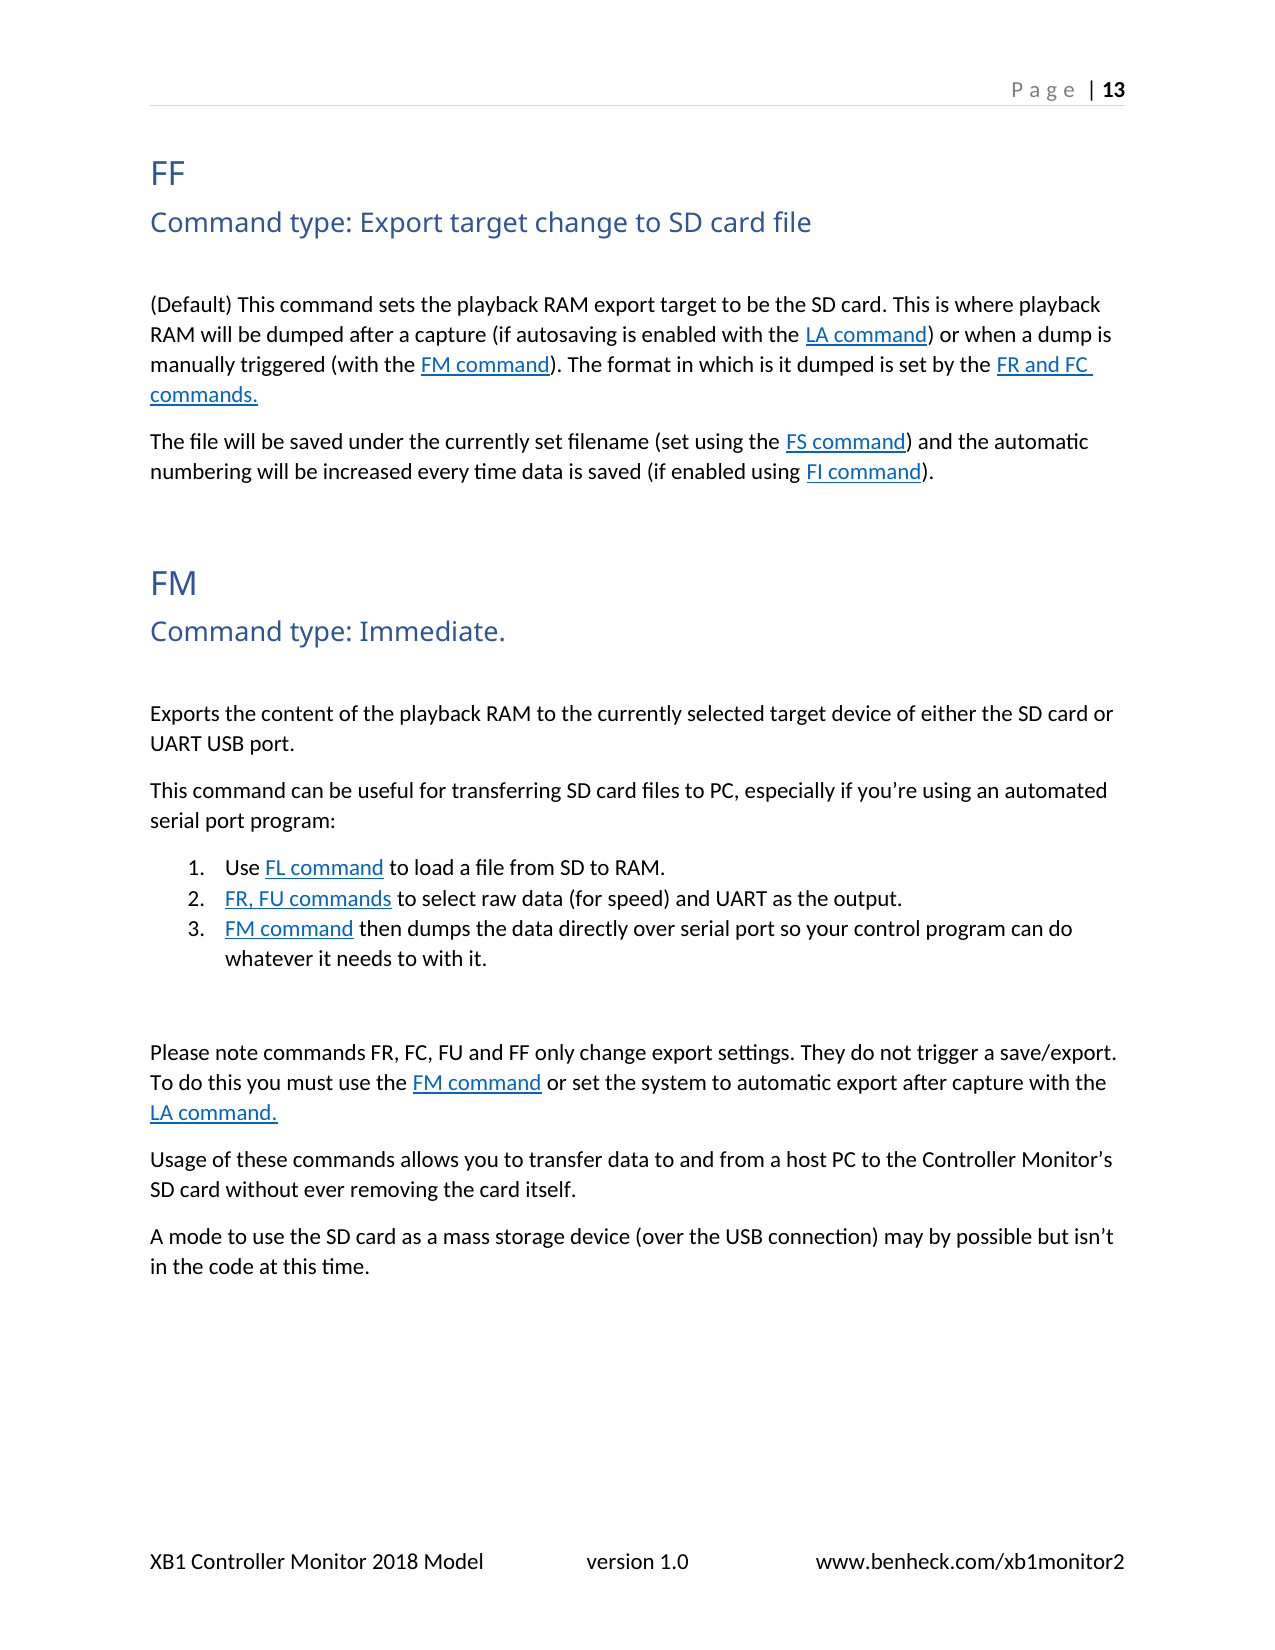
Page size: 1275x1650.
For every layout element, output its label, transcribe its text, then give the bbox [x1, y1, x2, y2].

subtitle Command type: Export target change to SD card file [150, 203, 1125, 240]
list FR, FU commands to select raw data (for speed) and UART as the output. [187, 884, 1125, 912]
text The file will be saved under the currently set filename (set using the FS command) and the automatic numbering will be increased every time data is saved (if enabled using FI command). [150, 427, 1125, 486]
text Please note commands FR, FC, FU and FF only change export settings. They do not trigger a save/export. To do this you must use the FM command or set the system to automatic export after capture with the LA command. [150, 1038, 1125, 1126]
text A mode to use the SD card as a mass storage device (over the USB connection) may by possible but isn’t in the code at this time. [150, 1222, 1125, 1281]
text (Default) This command sets the playback RAM export target to be the SD card. This is where playback RAM will be dumped after a capture (if autosaving is enabled with the LA command) or when a dump is manually triggered (with the FM command). The format in which is it dumped is set by the FR and FC commands. [150, 290, 1125, 408]
subtitle FF [150, 150, 1125, 195]
text Usage of these commands allows you to transfer data to and from a host PC to the Controller Monitor’s SD card without ever removing the card itself. [150, 1145, 1125, 1203]
text Exports the content of the playback RAM to the currently selected target device of either the SD card or UART USB port. [150, 699, 1125, 758]
subtitle FM [150, 559, 1125, 605]
list FM command then dumps the data directly over serial port so your control program can do whatever it needs to with it. [187, 914, 1125, 972]
subtitle Command type: Immediate. [150, 613, 1125, 649]
text This command can be useful for transferring SD card files to PC, especially if you’re using an automated serial port program: [150, 776, 1125, 835]
list Use FL command to load a file from SD to RAM. [187, 853, 1125, 882]
